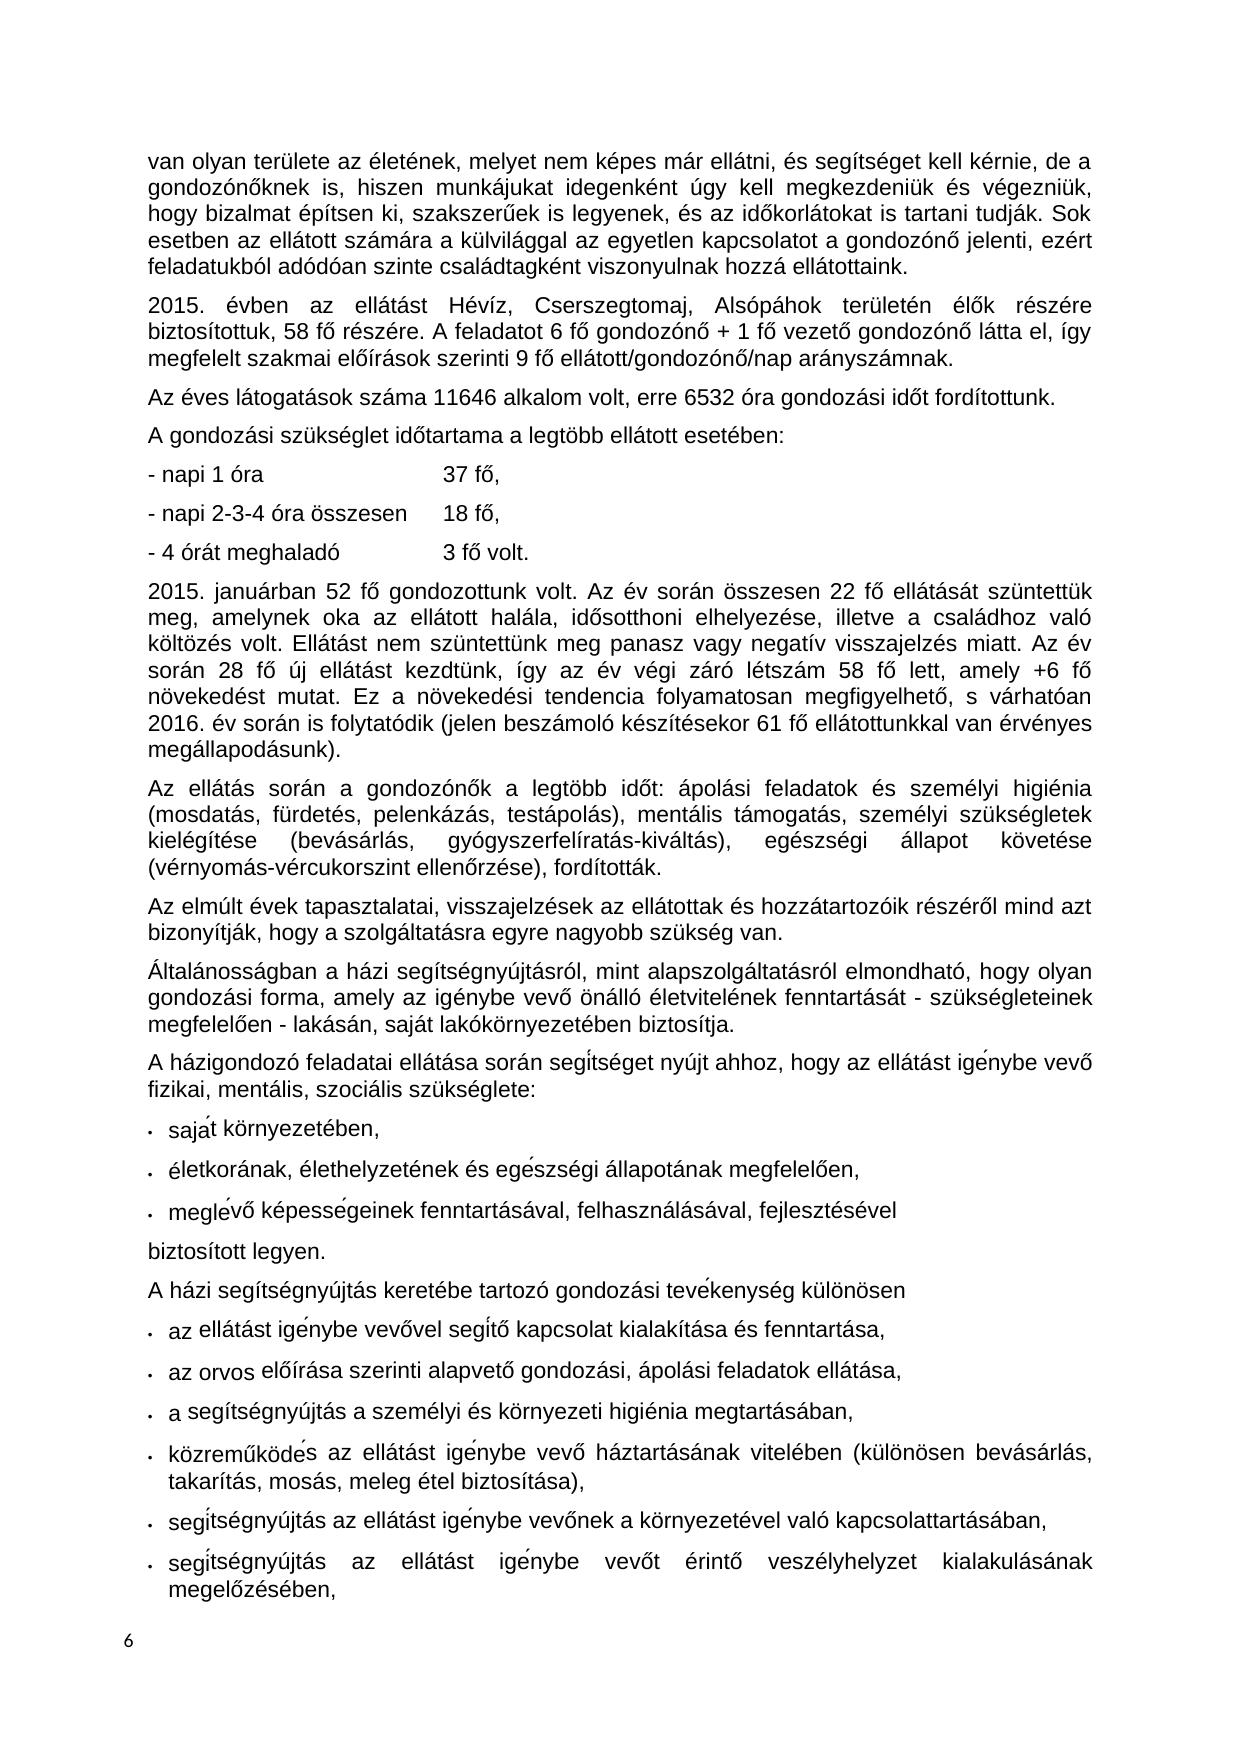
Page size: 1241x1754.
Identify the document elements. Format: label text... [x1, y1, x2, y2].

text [148, 148, 1093, 279]
list segítségnyújtás az ellátást igénybe vevőt érintő veszélyhelyzet kialakulásának megelőzésében, [148, 1548, 1093, 1603]
list az ellátást igénybe vevővel segítő kapcsolat kialakítása és fenntartása, [148, 1316, 1093, 1344]
text Általánosságban a házi segítségnyújtásról, mint alapszolgáltatásról elmondható, hogy olyan gondozási forma, amely az igénybe vevő önálló életvitelének fenntartását - szükségleteinek megfelelően - lakásán, saját lakókörnyezetében biztosítja. [148, 958, 1093, 1037]
text 2015. évben az ellátást Hévíz, Cserszegtomaj, Alsópáhok területén élők részére biztosítottuk, 58 fő részére. A feladatot 6 fő gondozónő + 1 fő vezető gondozónő látta el, így megfelelt szakmai előírások szerinti 9 fő ellátott/gondozónő/nap arányszámnak. [148, 292, 1093, 371]
text - 4 órát meghaladó 3 fő volt. [148, 539, 1093, 565]
list életkorának, élethelyzetének és egészségi állapotának megfelelően, [148, 1156, 1093, 1184]
text A gondozási szükséglet időtartama a legtöbb ellátott esetében: [148, 422, 1093, 449]
text - napi 2-3-4 óra összesen 18 fő, [148, 500, 1093, 526]
text 2015. januárban 52 fő gondozottunk volt. Az év során összesen 22 fő ellátását szüntettük meg, amelynek oka az ellátott halála, idősotthoni elhelyezése, illetve a családhoz való költözés volt. Ellátást nem szüntettünk meg panasz vagy negatív visszajelzés miatt. Az év során 28 fő új ellátást kezdtünk, így az év végi záró létszám 58 fő lett, amely +6 fő növekedést mutat. Ez a növekedési tendencia folyamatosan megfigyelhető, s várhatóan 2016. év során is folytatódik (jelen beszámoló készítésekor 61 fő ellátottunkkal van érvényes megállapodásunk). [148, 578, 1093, 762]
text A házi segítségnyújtás keretébe tartozó gondozási tevékenység különösen [148, 1277, 1093, 1303]
text Az ellátás során a gondozónők a legtöbb időt: ápolási feladatok és személyi higiénia (mosdatás, fürdetés, pelenkázás, testápolás), mentális támogatás, személyi szükségletek kielégítése (bevásárlás, gyógyszerfelíratás-kiváltás), egészségi állapot követése (vérnyomás-vércukorszint ellenőrzése), fordították. [148, 775, 1093, 880]
text Az elmúlt évek tapasztalatai, visszajelzések az ellátottak és hozzátartozóik részéről mind azt bizonyítják, hogy a szolgáltatásra egyre nagyobb szükség van. [148, 893, 1093, 945]
list segítségnyújtás az ellátást igénybe vevőnek a környezetével való kapcsolattartásában, [148, 1507, 1093, 1535]
text biztosított legyen. [148, 1238, 1093, 1264]
text - napi 1 óra 37 fő, [148, 461, 1093, 487]
list közreműködés az ellátást igénybe vevő háztartásának vitelében (különösen bevásárlás, takarítás, mosás, meleg étel biztosítása), [148, 1439, 1093, 1494]
text Az éves látogatások száma 11646 alkalom volt, erre 6532 óra gondozási időt fordítottunk. [148, 383, 1093, 410]
list a segítségnyújtás a személyi és környezeti higiénia megtartásában, [148, 1398, 1093, 1427]
list saját környezetében, [148, 1114, 1093, 1143]
list meglévő képességeinek fenntartásával, felhasználásával, fejlesztésével [148, 1197, 1093, 1226]
list az orvos előírása szerinti alapvető gondozási, ápolási feladatok ellátása, [148, 1357, 1093, 1386]
text A házigondozó feladatai ellátása során segítséget nyújt ahhoz, hogy az ellátást igénybe vevő fizikai, mentális, szociális szükséglete: [148, 1049, 1093, 1102]
